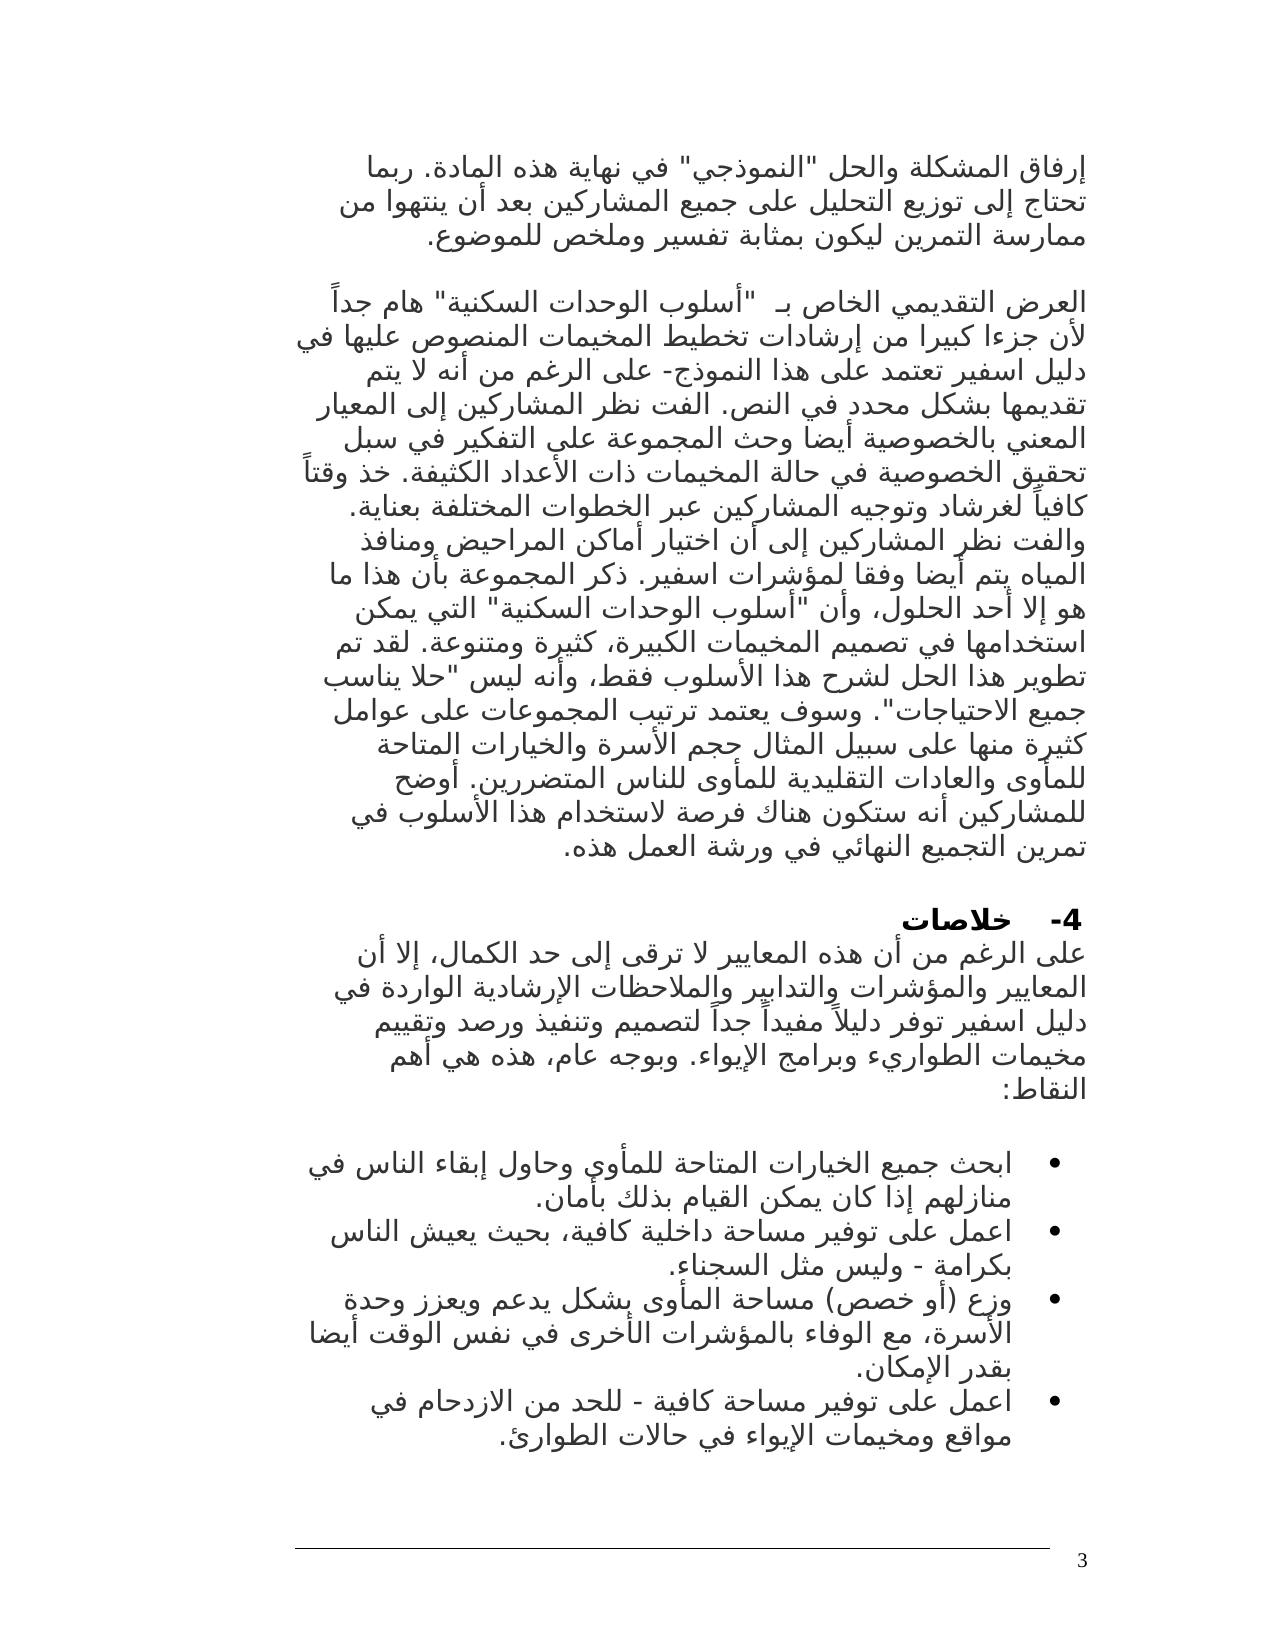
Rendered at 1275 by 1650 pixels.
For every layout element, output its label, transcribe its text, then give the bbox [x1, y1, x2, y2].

list وزع (أو خصص) مساحة المأوى بشكل يدعم ويعزز وحدة الأسرة، مع الوفاء بالمؤشرات الأخرى في نفس الوقت أيضا بقدر الإمكان. [295, 1282, 1050, 1384]
list خلاصات [295, 903, 1050, 937]
list اعمل على توفير مساحة داخلية كافية، بحيث يعيش الناس بكرامة - وليس مثل السجناء. [295, 1214, 1050, 1282]
text على الرغم من أن هذه المعايير لا ترقى إلى حد الكمال، إلا أن المعايير والمؤشرات والتدابير والملاحظات الإرشادية الواردة في دليل اسفير توفر دليلاً مفيداً جداً لتصميم وتنفيذ ورصد وتقييم مخيمات الطواريء وبرامج الإيواء. وبوجه عام، هذه هي أهم النقاط: [295, 937, 1087, 1107]
list ابحث جميع الخيارات المتاحة للمأوى وحاول إبقاء الناس في منازلهم إذا كان يمكن القيام بذلك بأمان. [295, 1146, 1050, 1214]
list اعمل على توفير مساحة كافية - للحد من الازدحام في مواقع ومخيمات الإيواء في حالات الطوارئ. [295, 1384, 1050, 1452]
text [295, 150, 1087, 863]
